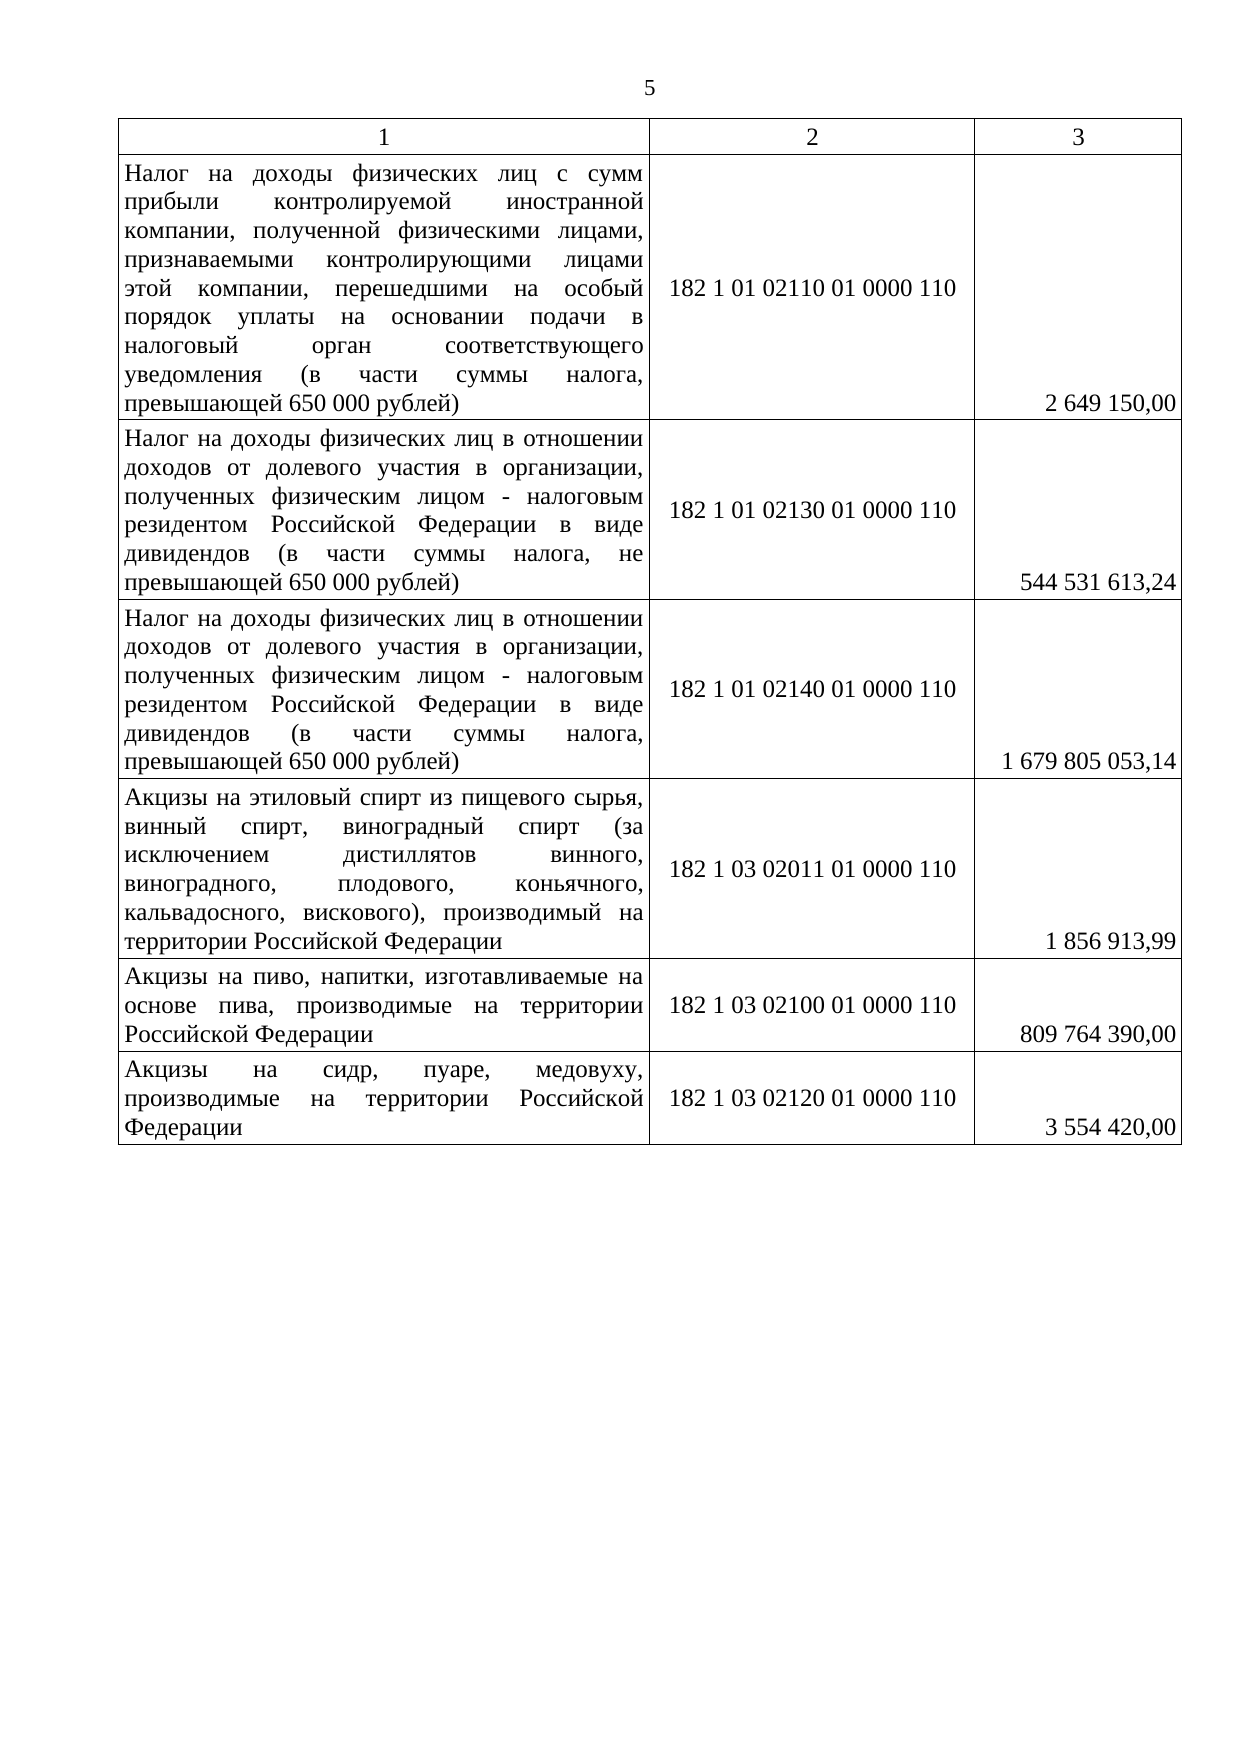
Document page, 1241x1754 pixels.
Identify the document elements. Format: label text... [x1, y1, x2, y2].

table_cell Налог на доходы физических лиц в отношении доходов от долевого участия в организации, полученных физическим лицом - налоговым резидентом Российской Федерации в виде дивидендов (в части суммы налога, не превышающей 650 000 рублей) [119, 420, 649, 599]
table_cell 182 1 01 02110 01 0000 110 [650, 155, 974, 419]
table_cell 2 649 150,00 [975, 155, 1181, 419]
table_cell 182 1 01 02130 01 0000 110 [650, 420, 974, 599]
table_cell 182 1 01 02140 01 0000 110 [650, 600, 974, 778]
table_cell Налог на доходы физических лиц с сумм прибыли контролируемой иностранной компании, полученной физическими лицами, признаваемыми контролирующими лицами этой компании, перешедшими на особый порядок уплаты на основании подачи в налоговый орган соответствующего уведомления (в части суммы налога, превышающей 650 000 рублей) [119, 155, 649, 419]
table_cell 182 1 03 02120 01 0000 110 [650, 1052, 974, 1144]
table_cell 182 1 03 02011 01 0000 110 [650, 779, 974, 957]
table_header 3 [975, 119, 1181, 154]
table_cell Акцизы на сидр, пуаре, медовуху, производимые на территории Российской Федерации [119, 1052, 649, 1144]
table_header 2 [650, 119, 974, 154]
table_cell 182 1 03 02100 01 0000 110 [650, 959, 974, 1051]
table_cell 809 764 390,00 [975, 959, 1181, 1051]
table_cell 1 856 913,99 [975, 779, 1181, 957]
table_cell Налог на доходы физических лиц в отношении доходов от долевого участия в организации, полученных физическим лицом - налоговым резидентом Российской Федерации в виде дивидендов (в части суммы налога, превышающей 650 000 рублей) [119, 600, 649, 778]
table_cell 1 679 805 053,14 [975, 600, 1181, 778]
table_cell Акцизы на пиво, напитки, изготавливаемые на основе пива, производимые на территории Российской Федерации [119, 959, 649, 1051]
table_header 1 [119, 119, 649, 154]
table_cell 3 554 420,00 [975, 1052, 1181, 1144]
table_cell 544 531 613,24 [975, 420, 1181, 599]
table_cell Акцизы на этиловый спирт из пищевого сырья, винный спирт, виноградный спирт (за исключением дистиллятов винного, виноградного, плодового, коньячного, кальвадосного, вискового), производимый на территории Российской Федерации [119, 779, 649, 957]
